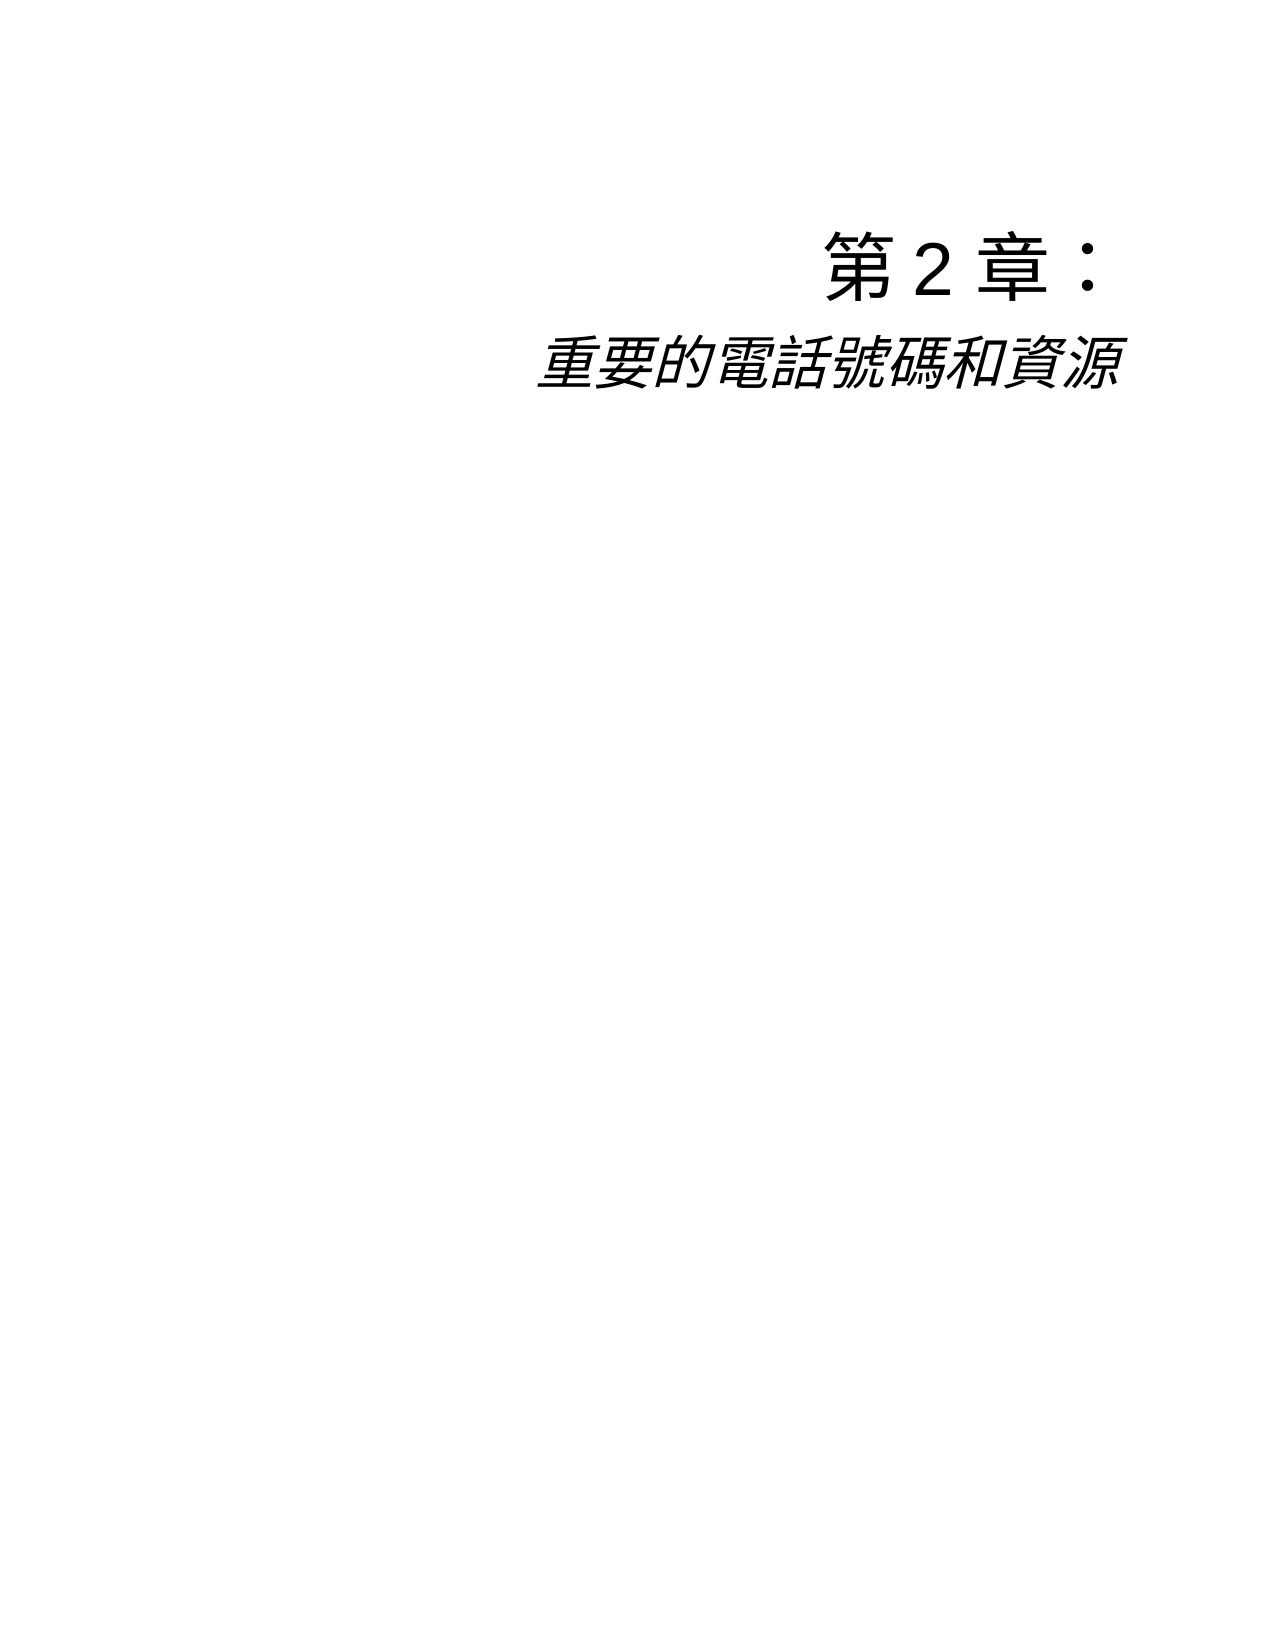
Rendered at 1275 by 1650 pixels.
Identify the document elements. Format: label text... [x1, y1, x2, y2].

subtitle 第 2 章： 重要的電話號碼和資源 [150, 208, 1125, 401]
